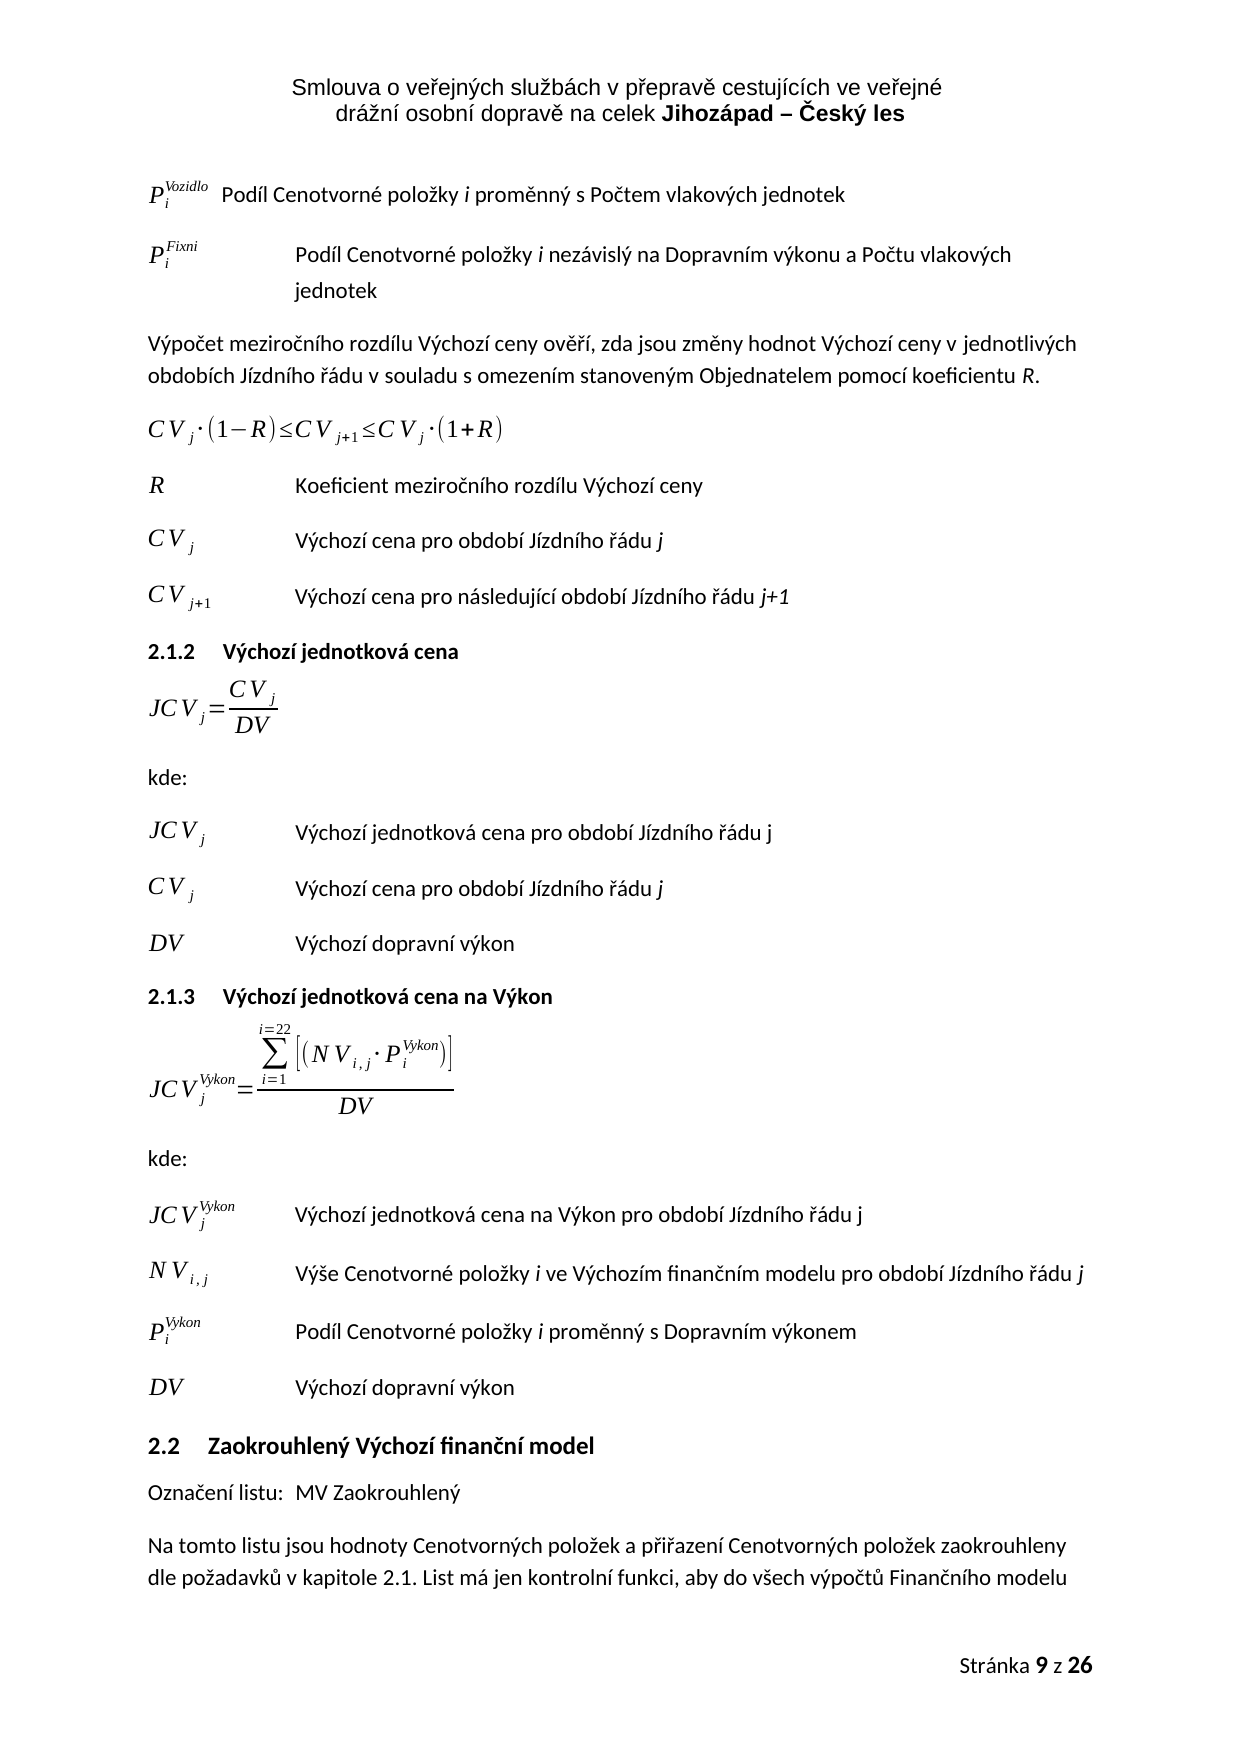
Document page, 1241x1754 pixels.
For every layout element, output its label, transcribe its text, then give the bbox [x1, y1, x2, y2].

text Podíl Cenotvorné položky i proměnný s Dopravním výkonem [148, 1313, 1092, 1348]
text Výše Cenotvorné položky i ve Výchozím finančním modelu pro období Jízdního řádu j [148, 1257, 1092, 1288]
text Výchozí cena pro následující období Jízdního řádu j+1 [148, 581, 1092, 612]
text Výchozí dopravní výkon [148, 1373, 1092, 1401]
text Výchozí jednotková cena pro období Jízdního řádu j [148, 816, 1092, 848]
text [148, 1531, 1092, 1591]
text kde: [148, 763, 1092, 791]
text Podíl Cenotvorné položky i nezávislý na Dopravním výkonu a Počtu vlakových jednotek [148, 237, 1092, 304]
subtitle Výchozí jednotková cena [148, 637, 1092, 665]
text Výchozí cena pro období Jízdního řádu j [148, 873, 1092, 904]
text Koeficient meziročního rozdílu Výchozí ceny [148, 471, 1092, 499]
text Výchozí dopravní výkon [148, 929, 1092, 957]
subtitle Zaokrouhlený Výchozí finanční model [148, 1430, 1092, 1461]
text Označení listu: MV Zaokrouhlený [148, 1478, 1092, 1506]
text Výpočet meziročního rozdílu Výchozí ceny ověří, zda jsou změny hodnot Výchozí ceny v jednotlivých obdobích Jízdního řádu v souladu s omezením stanoveným Objednatelem pomocí koeficientu R. [148, 329, 1092, 389]
text kde: [148, 1144, 1092, 1172]
text Výchozí jednotková cena na Výkon pro období Jízdního řádu j [148, 1197, 1092, 1232]
text Podíl Cenotvorné položky i proměnný s Počtem vlakových jednotek [148, 177, 1092, 212]
subtitle Výchozí jednotková cena na Výkon [148, 982, 1092, 1010]
text Výchozí cena pro období Jízdního řádu j [148, 524, 1092, 556]
